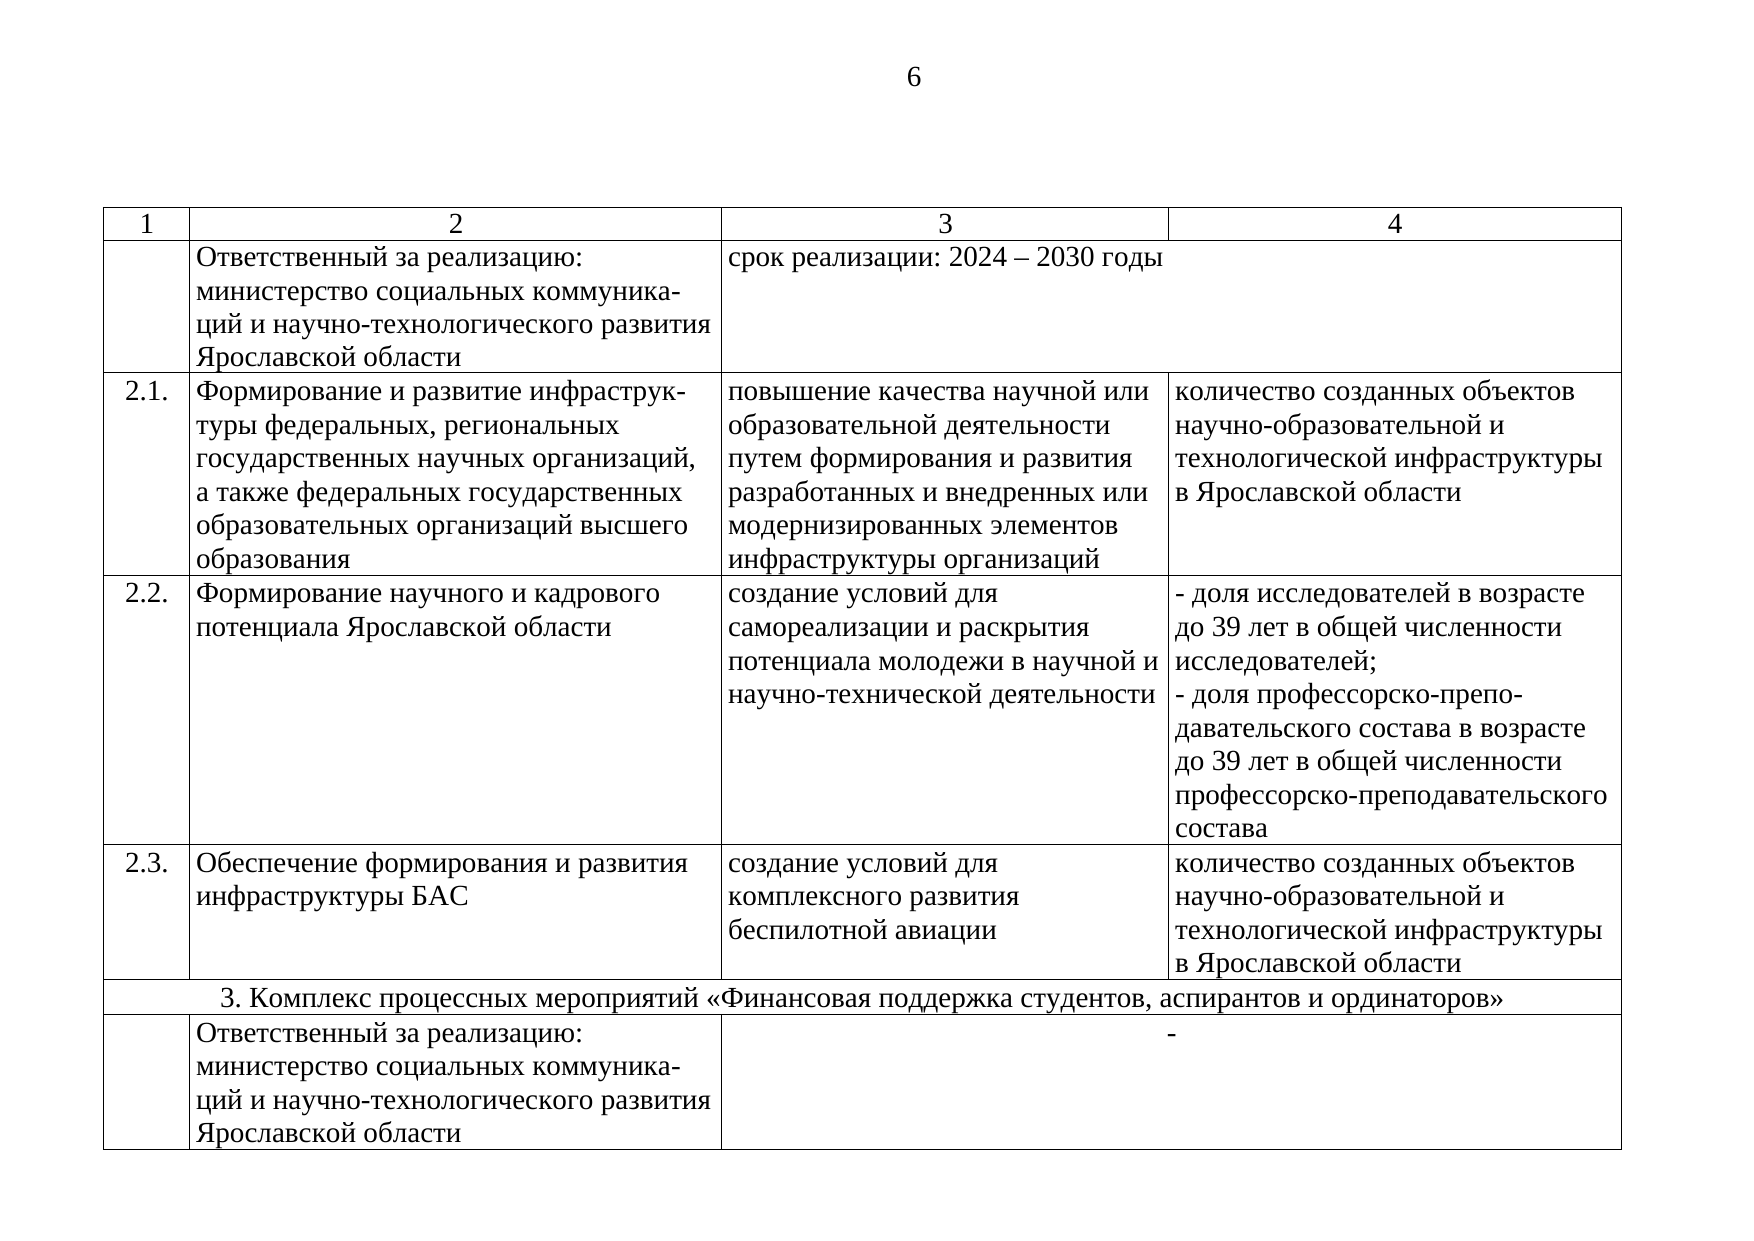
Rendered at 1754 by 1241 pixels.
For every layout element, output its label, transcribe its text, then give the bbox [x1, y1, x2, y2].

table_cell создание условий для самореализации и раскрытия потенциала молодежи в научной и научно-технической деятельности [722, 576, 1168, 844]
table_header 3 [722, 208, 1168, 239]
table_cell [104, 1015, 189, 1149]
table_cell 2.3. [104, 845, 189, 979]
table_header 4 [1169, 208, 1621, 239]
table_cell 2.1. [104, 373, 189, 574]
table_cell Ответственный за реализацию: министерство социальных коммуникаций и научно-технологического развития Ярославской области [190, 241, 721, 372]
table_cell Ответственный за реализацию: министерство социальных коммуникаций и научно-технологического развития Ярославской области [190, 1015, 721, 1149]
table_cell [104, 241, 189, 372]
table_cell Обеспечение формирования и развития инфраструктуры БАС [190, 845, 721, 979]
table_cell 3. Комплекс процессных мероприятий «Финансовая поддержка студентов, аспирантов и ординаторов» [104, 980, 1621, 1014]
table_cell - доля исследователей в возрасте до 39 лет в общей численности исследователей; - доля профессорско-преподавательского состава в возрасте до 39 лет в общей численности профессорско-преподавательского состава [1169, 576, 1621, 844]
table_cell 2.2. [104, 576, 189, 844]
table_cell создание условий для комплексного развития беспилотной авиации [722, 845, 1168, 979]
table_cell Формирование научного и кадрового потенциала Ярославской области [190, 576, 721, 844]
table_cell количество созданных объектов научно-образовательной и технологической инфраструктуры в Ярославской области [1169, 373, 1621, 574]
table_cell Формирование и развитие инфраструктуры федеральных, региональных государственных научных организаций, а также федеральных государственных образовательных организаций высшего образования [190, 373, 721, 574]
table_header 1 [104, 208, 189, 239]
table_cell количество созданных объектов научно-образовательной и технологической инфраструктуры в Ярославской области [1169, 845, 1621, 979]
table_cell срок реализации: 2024 – 2030 годы [722, 241, 1621, 372]
table_cell - [722, 1015, 1621, 1149]
table_cell повышение качества научной или образовательной деятельности путем формирования и развития разработанных и внедренных или модернизированных элементов инфраструктуры организаций [722, 373, 1168, 574]
table_header 2 [190, 208, 721, 239]
